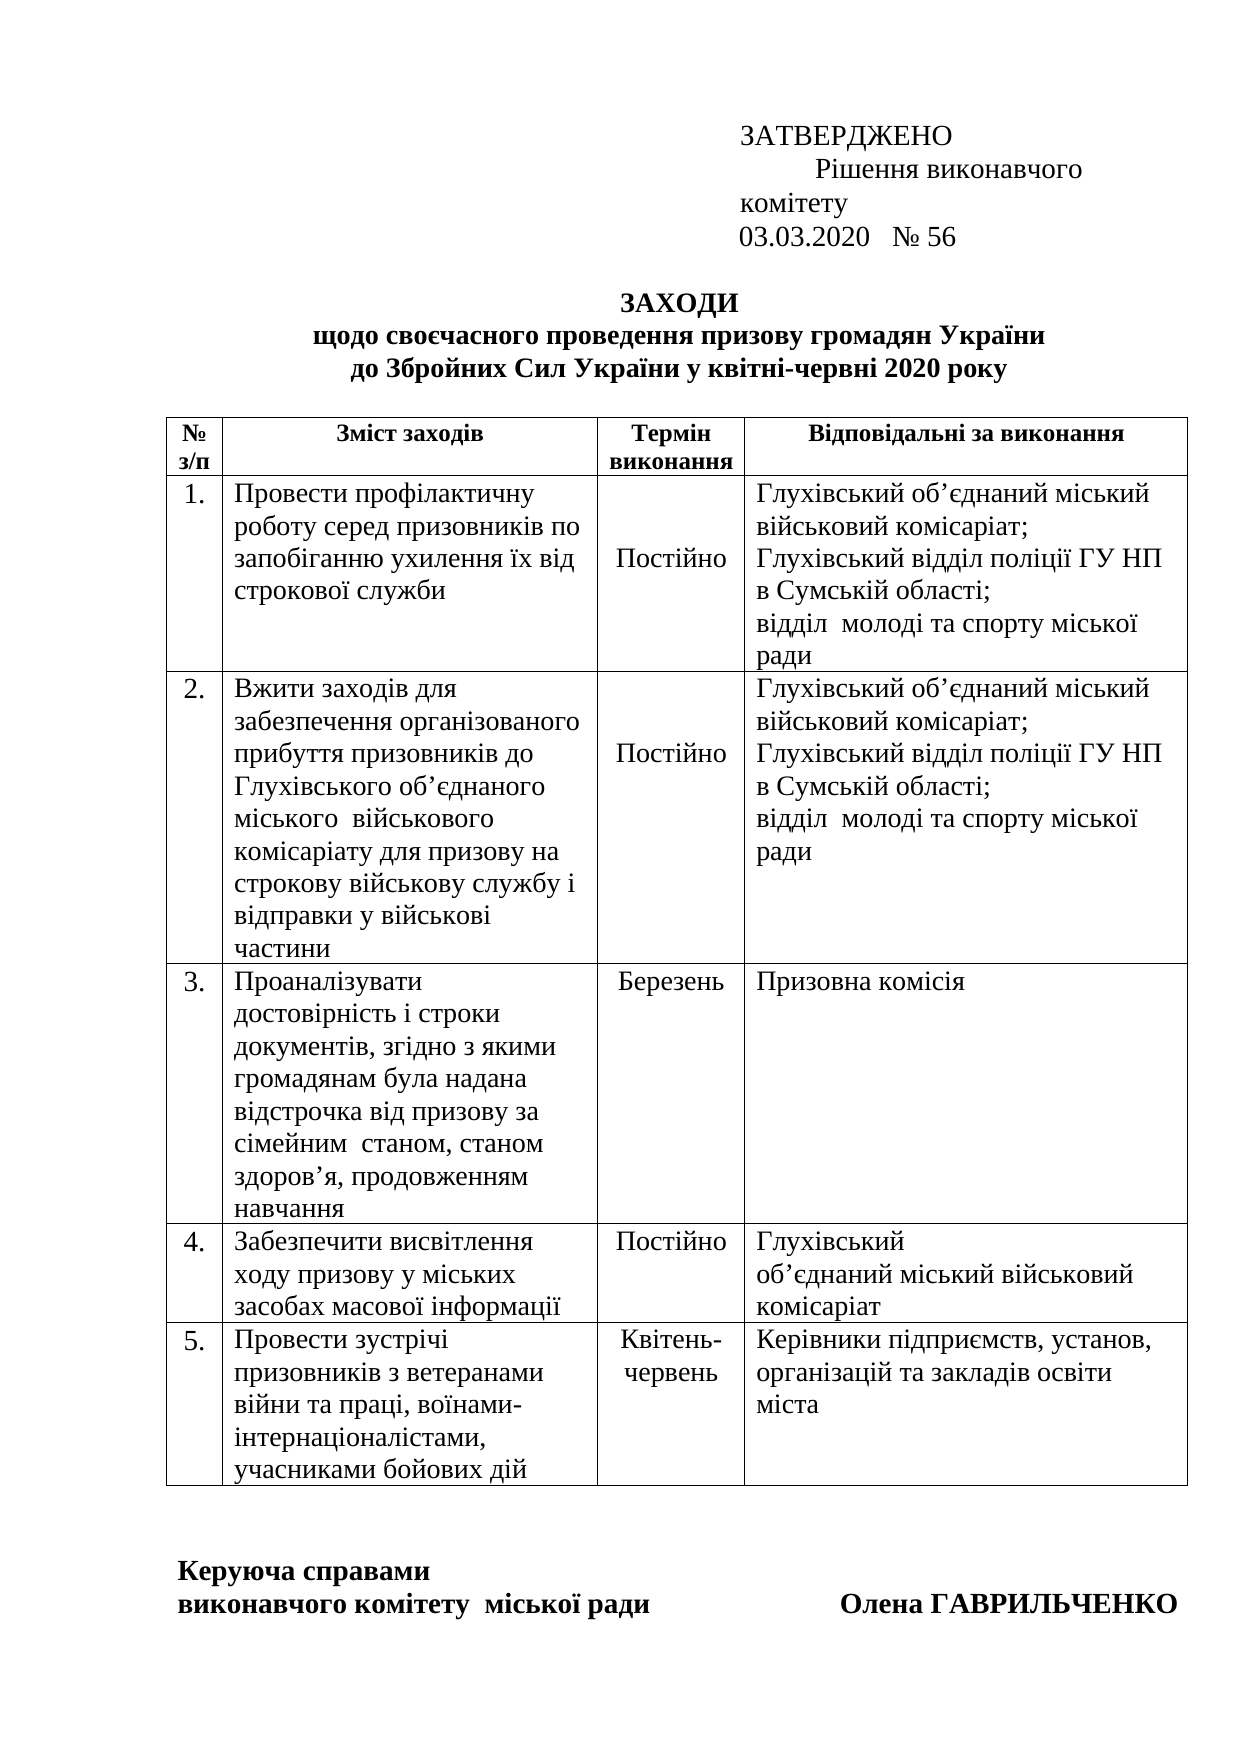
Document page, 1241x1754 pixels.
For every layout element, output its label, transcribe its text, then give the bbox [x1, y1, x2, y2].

table_cell Квітень-червень [598, 1323, 744, 1484]
table_cell Керівники підприємств, установ, організацій та закладів освіти міста [745, 1323, 1187, 1484]
table_cell 5. [167, 1323, 222, 1484]
table_cell 2. [167, 672, 222, 963]
table_header Зміст заходів [223, 418, 597, 475]
table_header Термін виконання [598, 418, 744, 475]
table_cell Глухівський об’єднаний міський військовий комісаріат; Глухівський відділ поліції ГУ НП в Сумській області; відділ молоді та спорту міської ради [745, 672, 1187, 963]
table_header Відповідальні за виконання [745, 418, 1187, 475]
table_cell Глухівський об’єднаний міський військовий комісаріат [745, 1224, 1187, 1322]
table_cell Призовна комісія [745, 964, 1187, 1223]
text Рішення виконавчого комітету [740, 152, 1181, 219]
subtitle Заходи [177, 286, 1181, 318]
subtitle ЗАТВЕРДЖЕНО [740, 118, 1181, 152]
table_cell Березень [598, 964, 744, 1223]
text виконавчого комітету міської ради Олена ГАВРИЛЬЧЕНКО [177, 1586, 1181, 1620]
table_cell Забезпечити висвітлення ходу призову у міських засобах масової інформації [223, 1224, 597, 1322]
table_cell Постійно [598, 1224, 744, 1322]
table_cell Постійно [598, 476, 744, 671]
table_header № з/п [167, 418, 222, 475]
table_cell Вжити заходів для забезпечення організованого прибуття призовників до Глухівського об’єднаного міського військового комісаріату для призову на строкову військову службу і відправки у військові частини [223, 672, 597, 963]
text 03.03.2020 № 56 [177, 219, 1181, 252]
table_cell 3. [167, 964, 222, 1223]
table_cell Провести зустрічі призовників з ветеранами війни та праці, воїнами-інтернаціоналістами, учасниками бойових дій [223, 1323, 597, 1484]
text Керуюча справами [177, 1553, 1181, 1586]
table_cell Проаналізувати достовірність і строки документів, згідно з якими громадянам була надана відстрочка від призову за сімейним станом, станом здоров’я, продовженням навчання [223, 964, 597, 1223]
table_cell Глухівський об’єднаний міський військовий комісаріат; Глухівський відділ поліції ГУ НП в Сумській області; відділ молоді та спорту міської ради [745, 476, 1187, 671]
table_cell 4. [167, 1224, 222, 1322]
text щодо своєчасного проведення призову громадян України [177, 318, 1181, 351]
table_cell Постійно [598, 672, 744, 963]
text до Збройних Сил України у квітні-червні 2020 року [177, 351, 1181, 383]
table_cell Провести профілактичну роботу серед призовників по запобіганню ухилення їх від строкової служби [223, 476, 597, 671]
table_cell 1. [167, 476, 222, 671]
